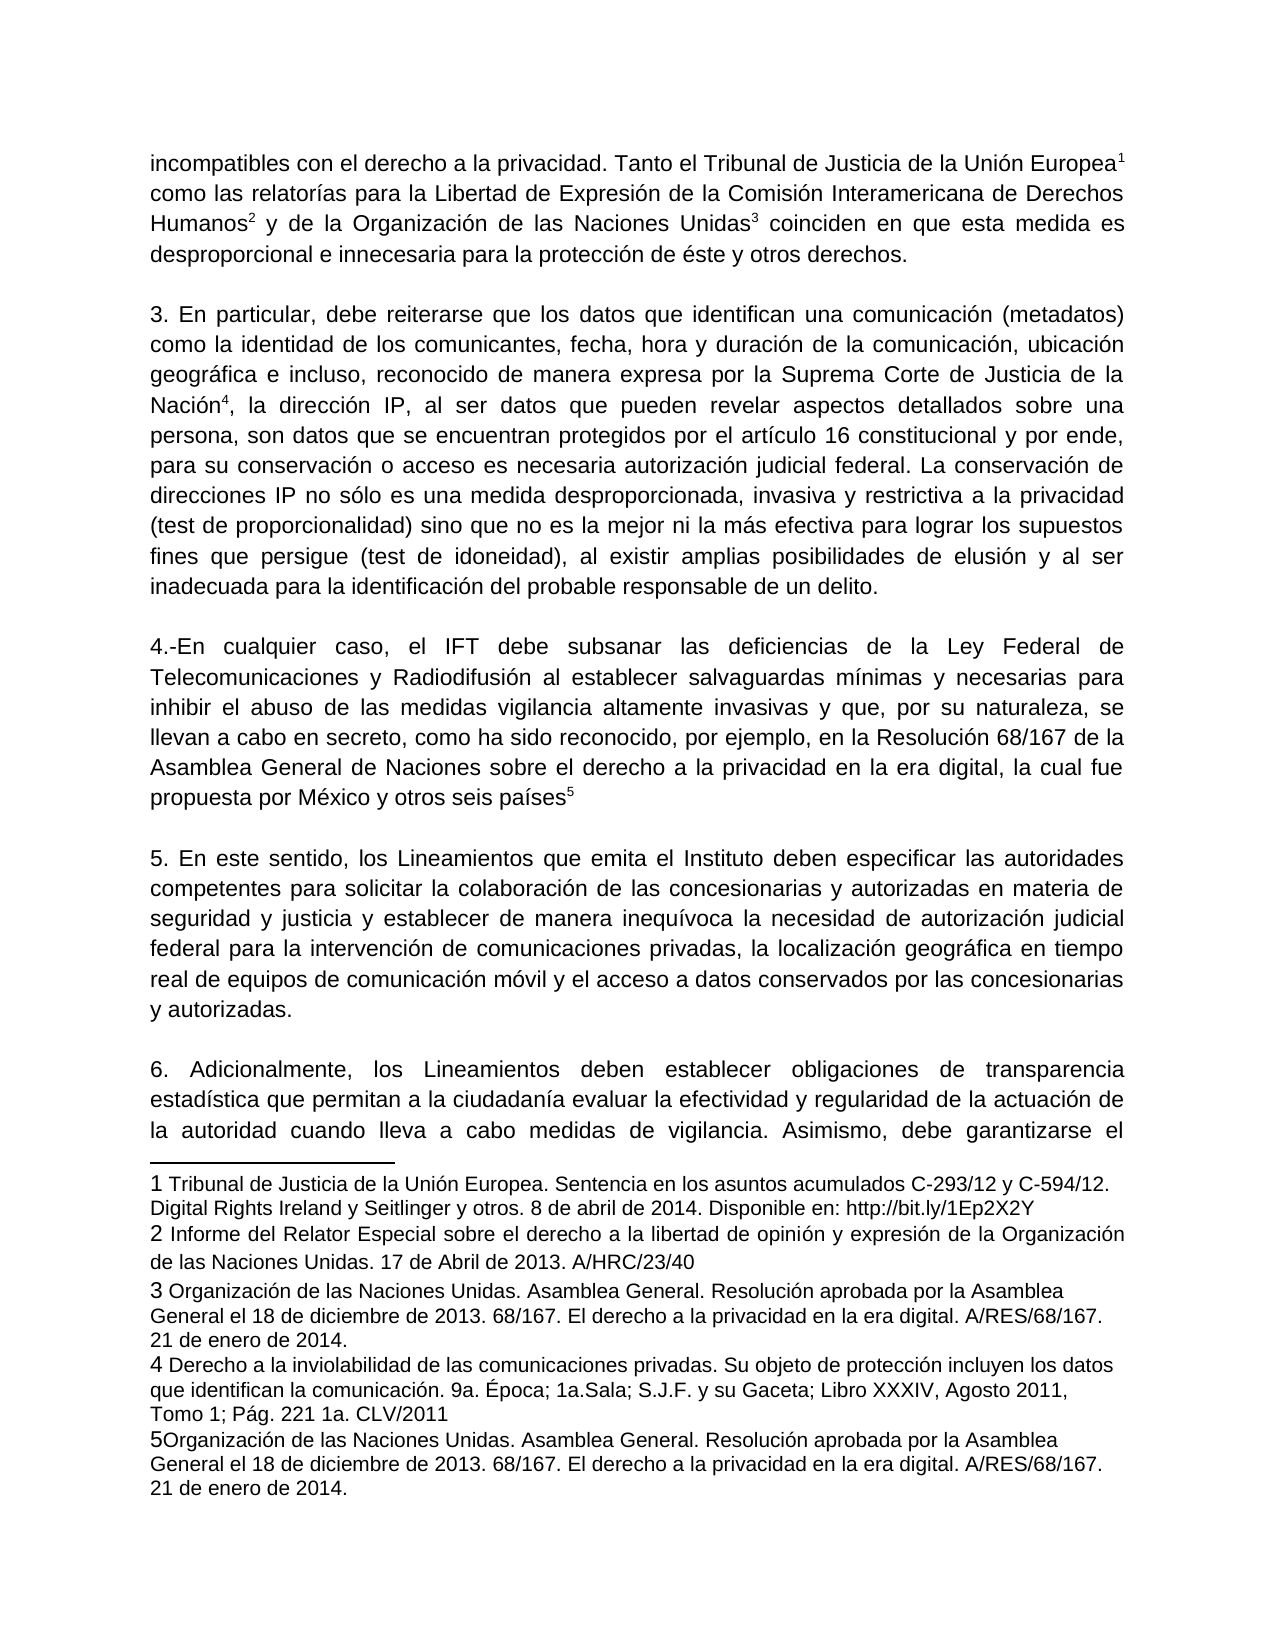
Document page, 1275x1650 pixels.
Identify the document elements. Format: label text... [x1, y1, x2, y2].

text 6. Adicionalmente, los Lineamientos deben establecer obligaciones de transparencia estadística que permitan a la ciudadanía evaluar la efectividad y regularidad de la actuación de la autoridad cuando lleva a cabo medidas de vigilancia. Asimismo, debe garantizarse el derecho de notificación diferida a las usuarias afectadas por medidas de vigilancia, de manera que se encuentren en posibilidad de ejercer su derecho de acceso a la justicia. [150, 1056, 1125, 1143]
text 4.-En cualquier caso, el IFT debe subsanar las deficiencias de la Ley Federal de Telecomunicaciones y Radiodifusión al establecer salvaguardas mínimas y necesarias para inhibir el abuso de las medidas vigilancia altamente invasivas y que, por su naturaleza, se llevan a cabo en secreto, como ha sido reconocido, por ejemplo, en la Resolución 68/167 de la Asamblea General de Naciones sobre el derecho a la privacidad en la era digital, la cual fue propuesta por México y otros seis países [150, 633, 1125, 811]
text 5. En este sentido, los Lineamientos que emita el Instituto deben especificar las autoridades competentes para solicitar la colaboración de las concesionarias y autorizadas en materia de seguridad y justicia y establecer de manera inequívoca la necesidad de autorización judicial federal para la intervención de comunicaciones privadas, la localización geográfica en tiempo real de equipos de comunicación móvil y el acceso a datos conservados por las concesionarias y autorizadas. [150, 845, 1125, 1022]
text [150, 150, 1125, 267]
text 3. En particular, debe reiterarse que los datos que identifican una comunicación (metadatos) como la identidad de los comunicantes, fecha, hora y duración de la comunicación, ubicación geográfica e incluso, reconocido de manera expresa por la Suprema Corte de Justicia de la Nación, la dirección IP, al ser datos que pueden revelar aspectos detallados sobre una persona, son datos que se encuentran protegidos por el artículo 16 constitucional y por ende, para su conservación o acceso es necesaria autorización judicial federal. La conservación de direcciones IP no sólo es una medida desproporcionada, invasiva y restrictiva a la privacidad (test de proporcionalidad) sino que no es la mejor ni la más efectiva para lograr los supuestos fines que persigue (test de idoneidad), al existir amplias posibilidades de elusión y al ser inadecuada para la identificación del probable responsable de un delito. [150, 301, 1125, 599]
